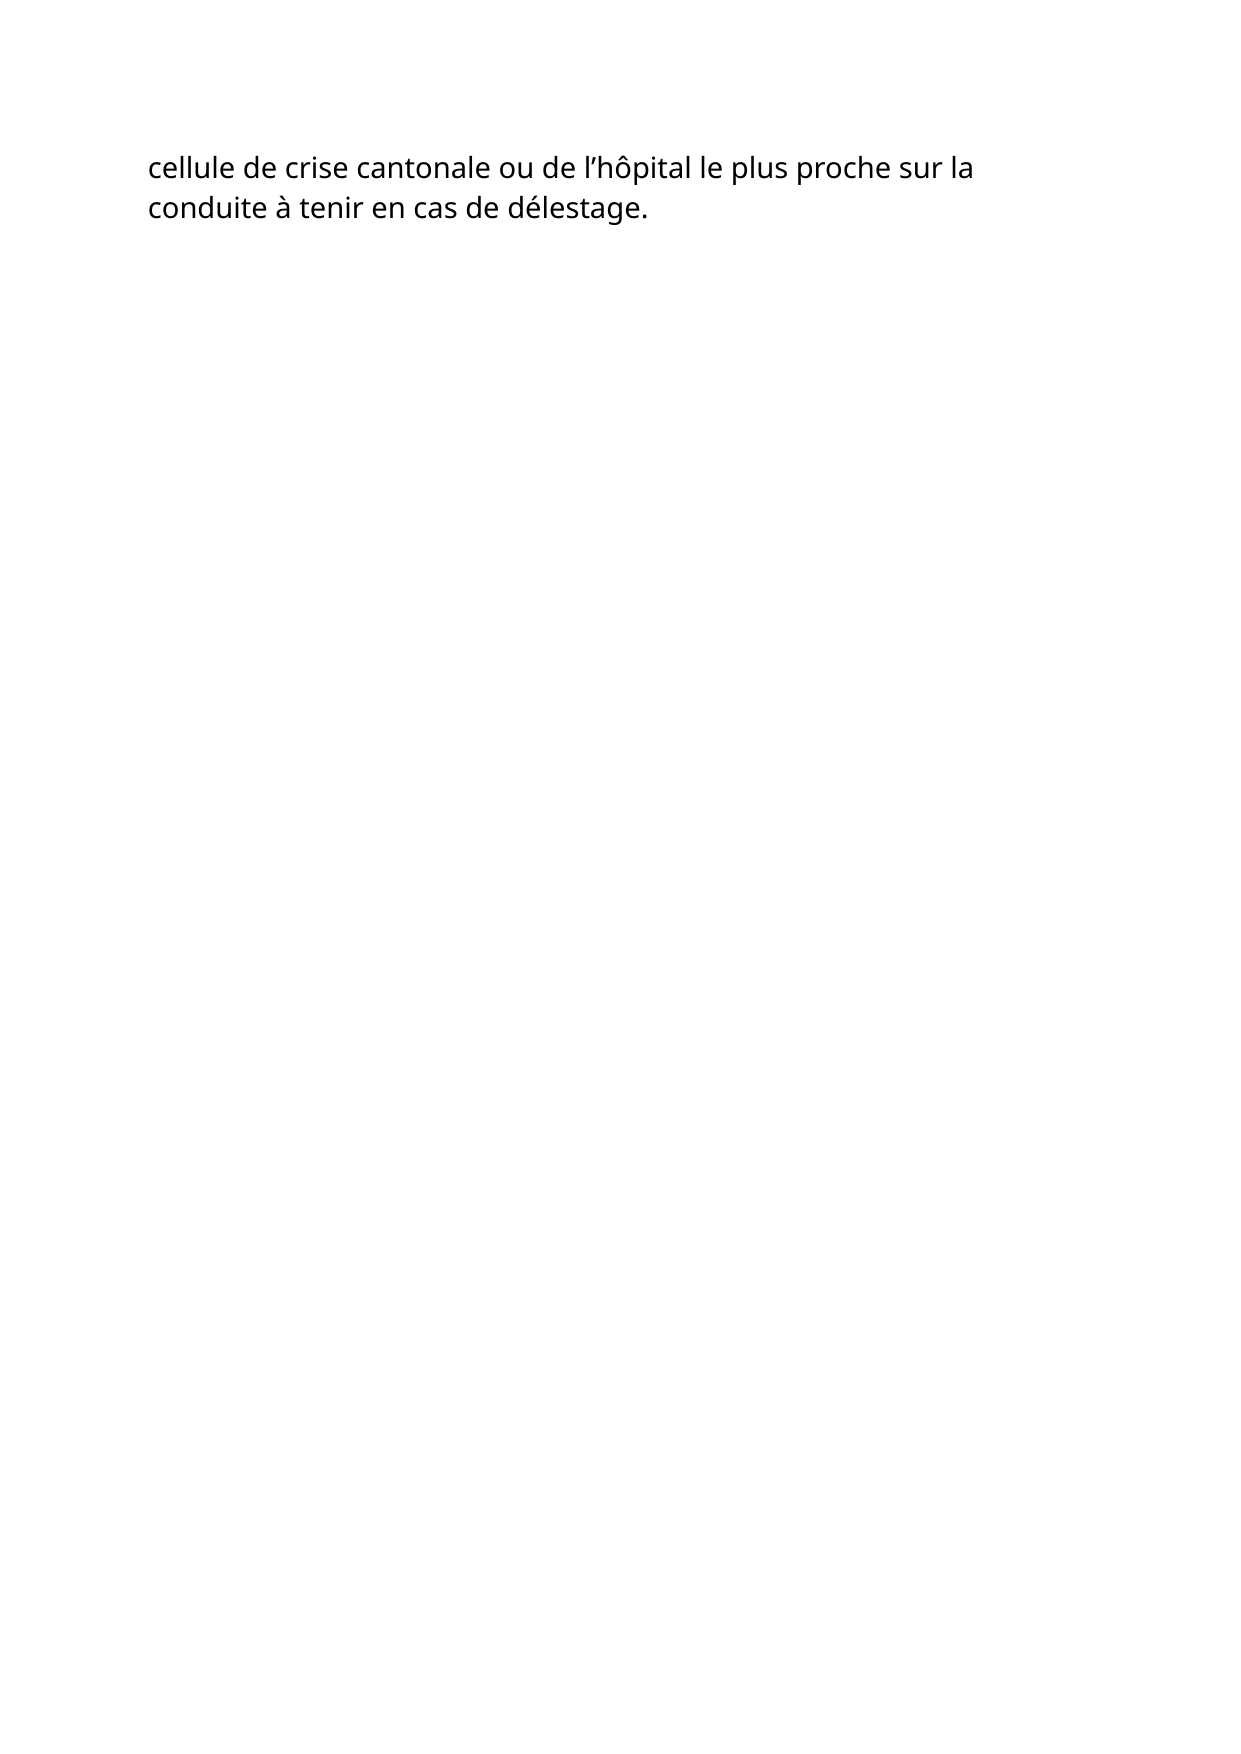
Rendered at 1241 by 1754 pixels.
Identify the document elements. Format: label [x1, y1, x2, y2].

text [148, 148, 1093, 227]
